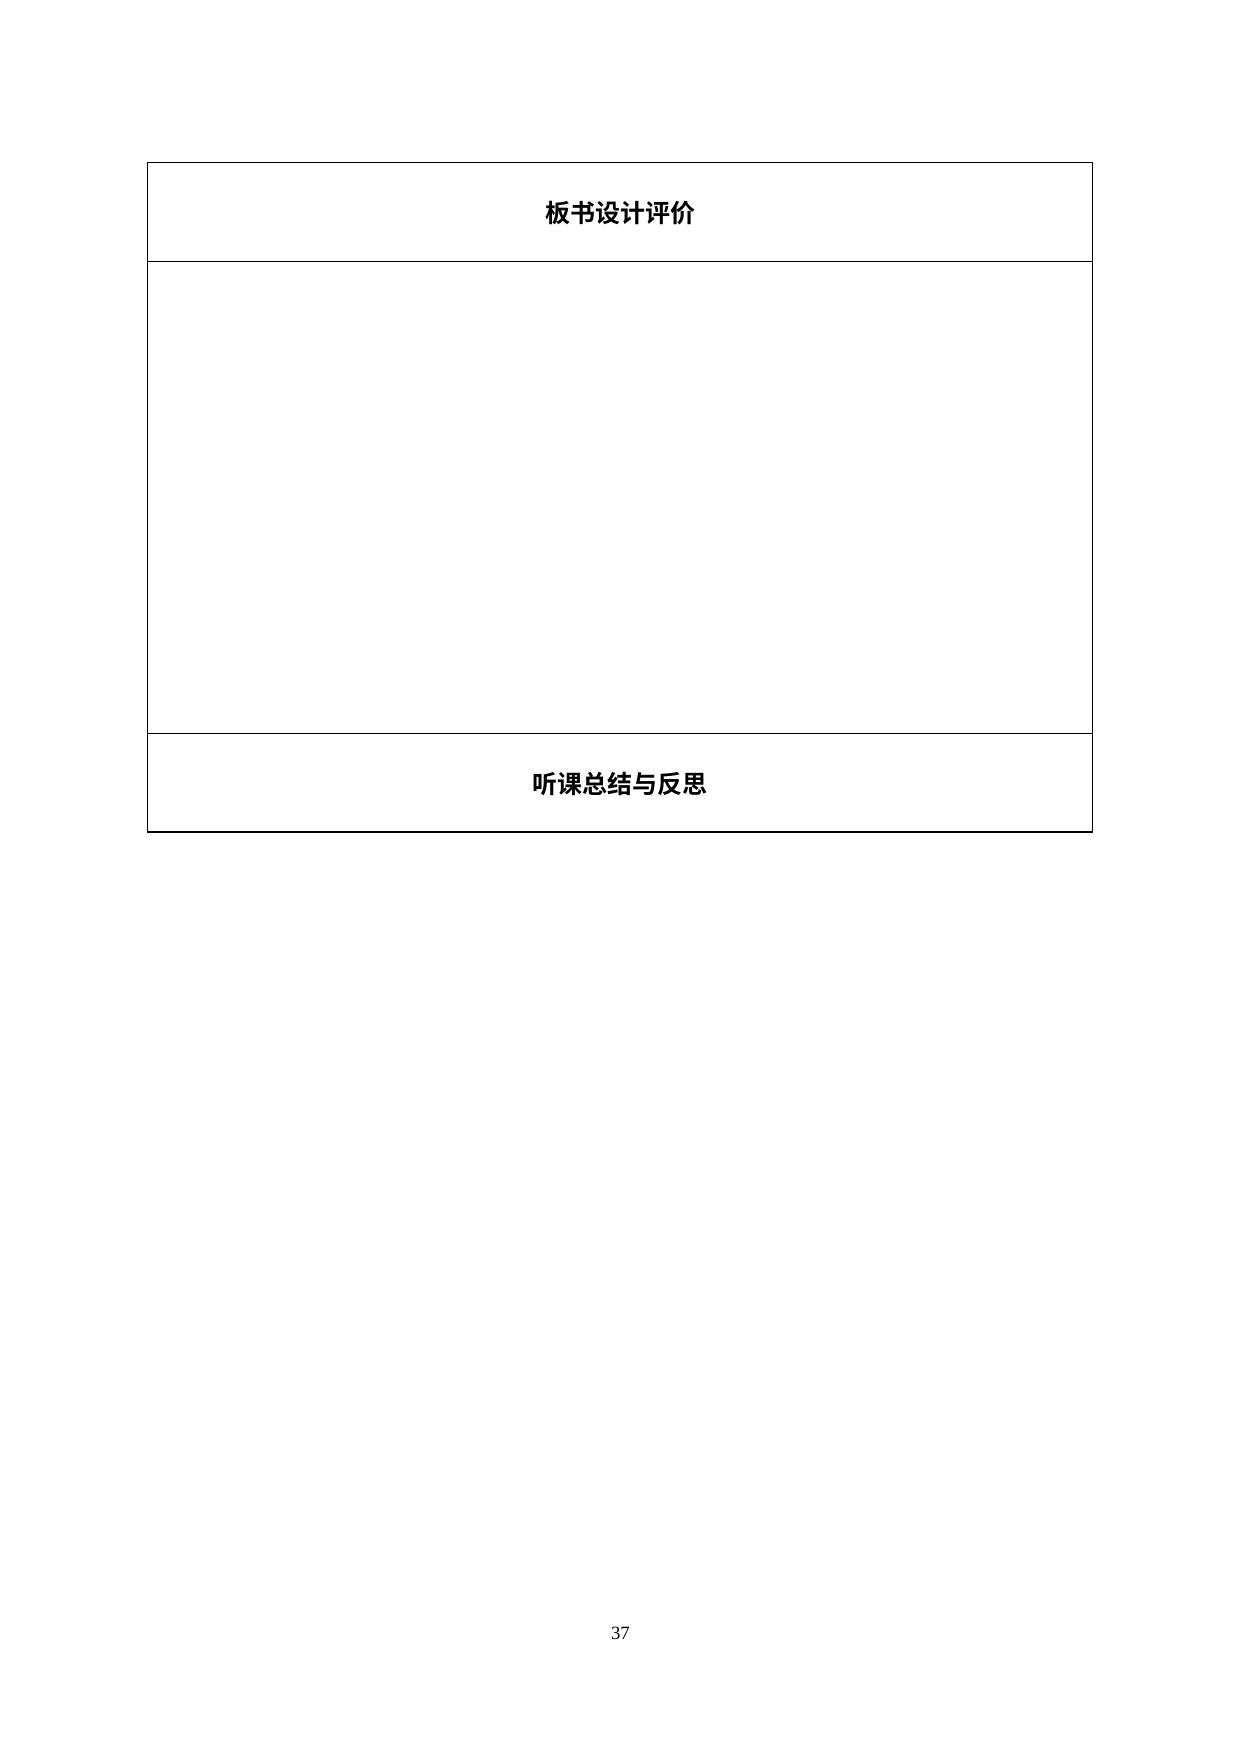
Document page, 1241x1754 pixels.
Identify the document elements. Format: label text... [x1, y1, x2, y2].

table_cell [148, 262, 1092, 733]
table_cell 听课总结与反思 [148, 734, 1092, 831]
table_cell 板书设计评价 [148, 163, 1092, 261]
